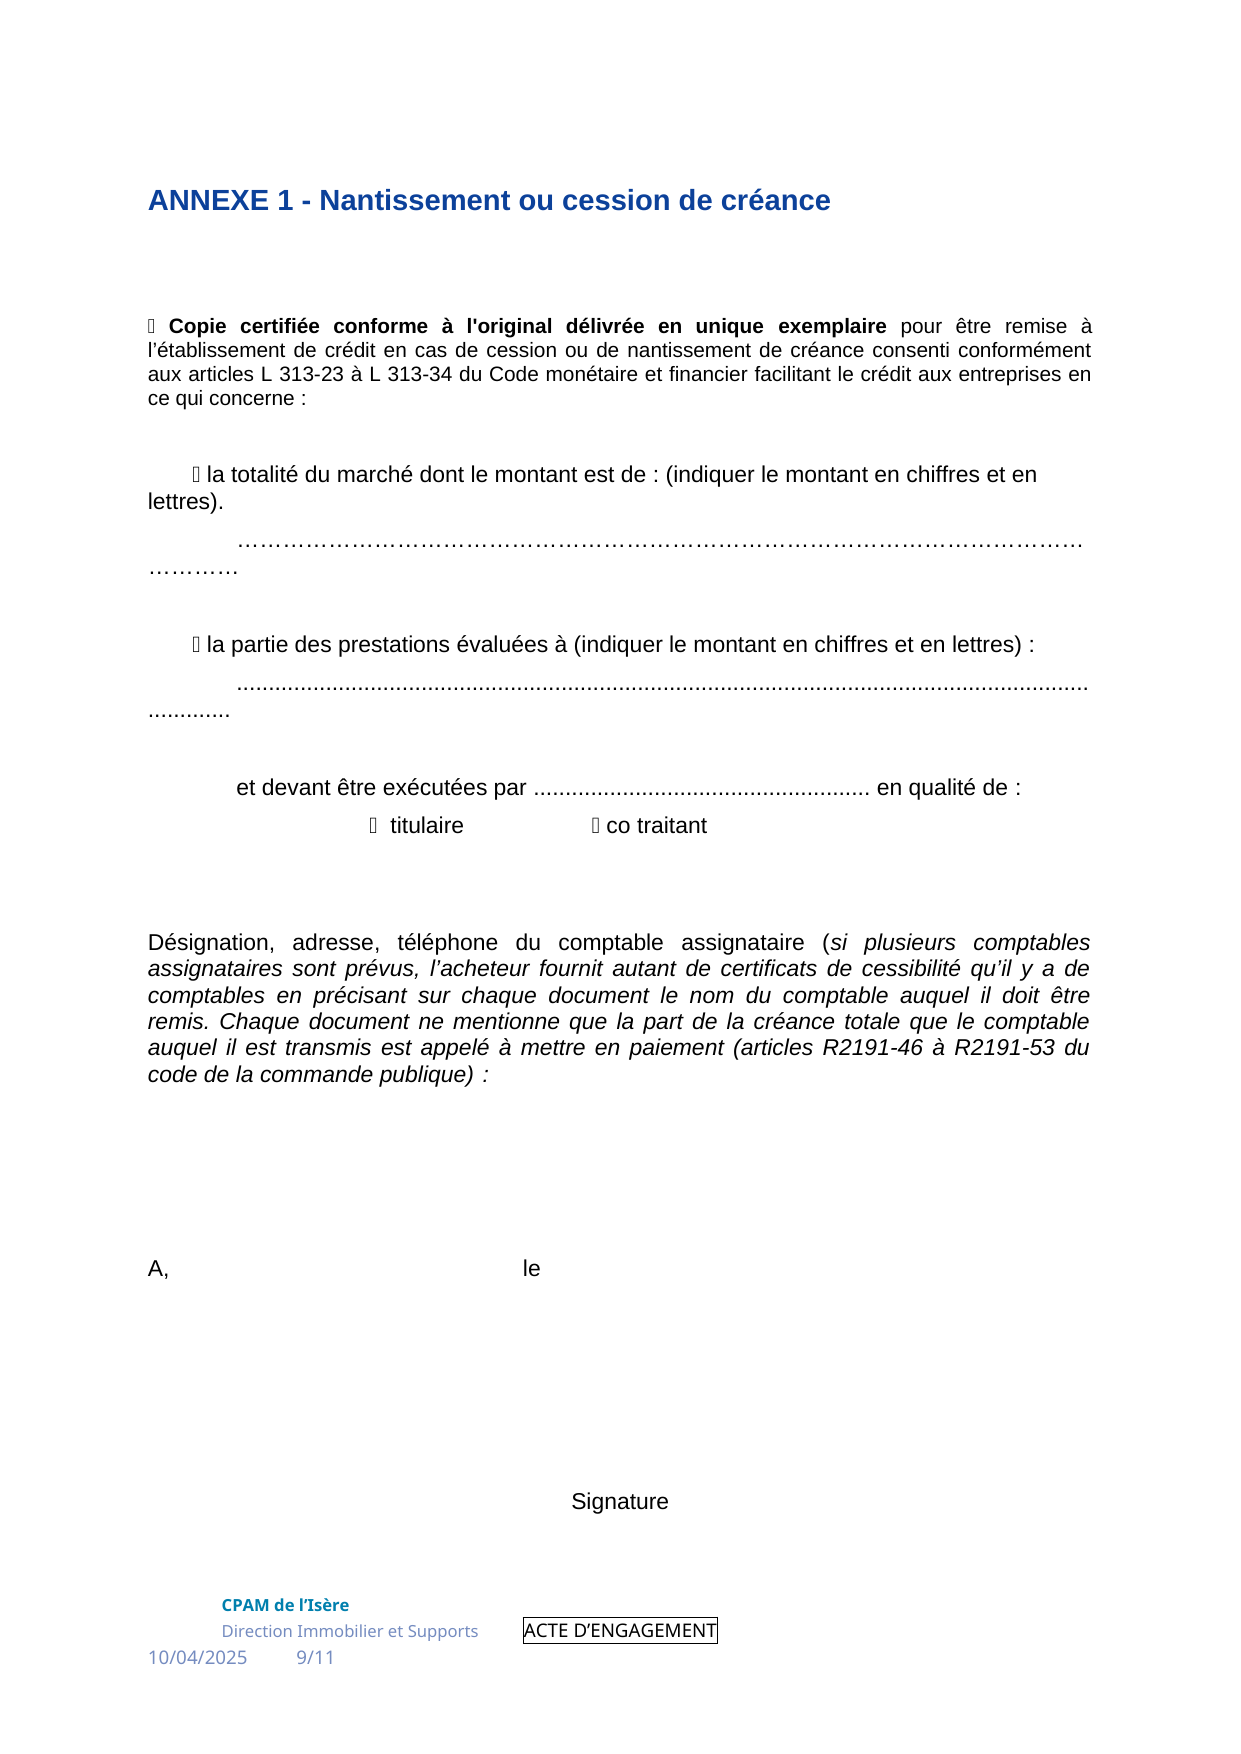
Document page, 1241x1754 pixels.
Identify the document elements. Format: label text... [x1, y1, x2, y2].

subtitle ANNEXE 1 - Nantissement ou cession de créance [148, 183, 1093, 216]
text la totalité du marché dont le montant est de : (indiquer le montant en chiffres et en lettres). [148, 461, 1093, 514]
text et devant être exécutées par ..................................................... en qualité de : [148, 773, 1093, 800]
text la partie des prestations évaluées à (indiquer le montant en chiffres et en lettres) : [148, 631, 1093, 657]
text …………………………………………………………………………………………………………… [148, 526, 1093, 579]
text ................................................................................................................................................... [148, 669, 1093, 722]
text Désignation, adresse, téléphone du comptable assignataire (si plusieurs comptables assignataires sont prévus, l’acheteur fournit autant de certificats de cessibilité qu’il y a de comptables en précisant sur chaque document le nom du comptable auquel il doit être remis. Chaque document ne mentionne que la part de la créance totale que le comptable auquel il est transmis est appelé à mettre en paiement (articles R2191-46 à R2191-53 du code de la commande publique) : [148, 929, 1093, 1087]
text Signature [148, 1488, 1093, 1514]
text A, le [148, 1255, 1093, 1281]
text titulaire co traitant [295, 812, 1093, 839]
text Copie certifiée conforme à l'original délivrée en unique exemplaire pour être remise à l’établissement de crédit en cas de cession ou de nantissement de créance consenti conformément aux articles L 313-23 à L 313-34 du Code monétaire et financier facilitant le crédit aux entreprises en ce qui concerne : [148, 314, 1093, 410]
